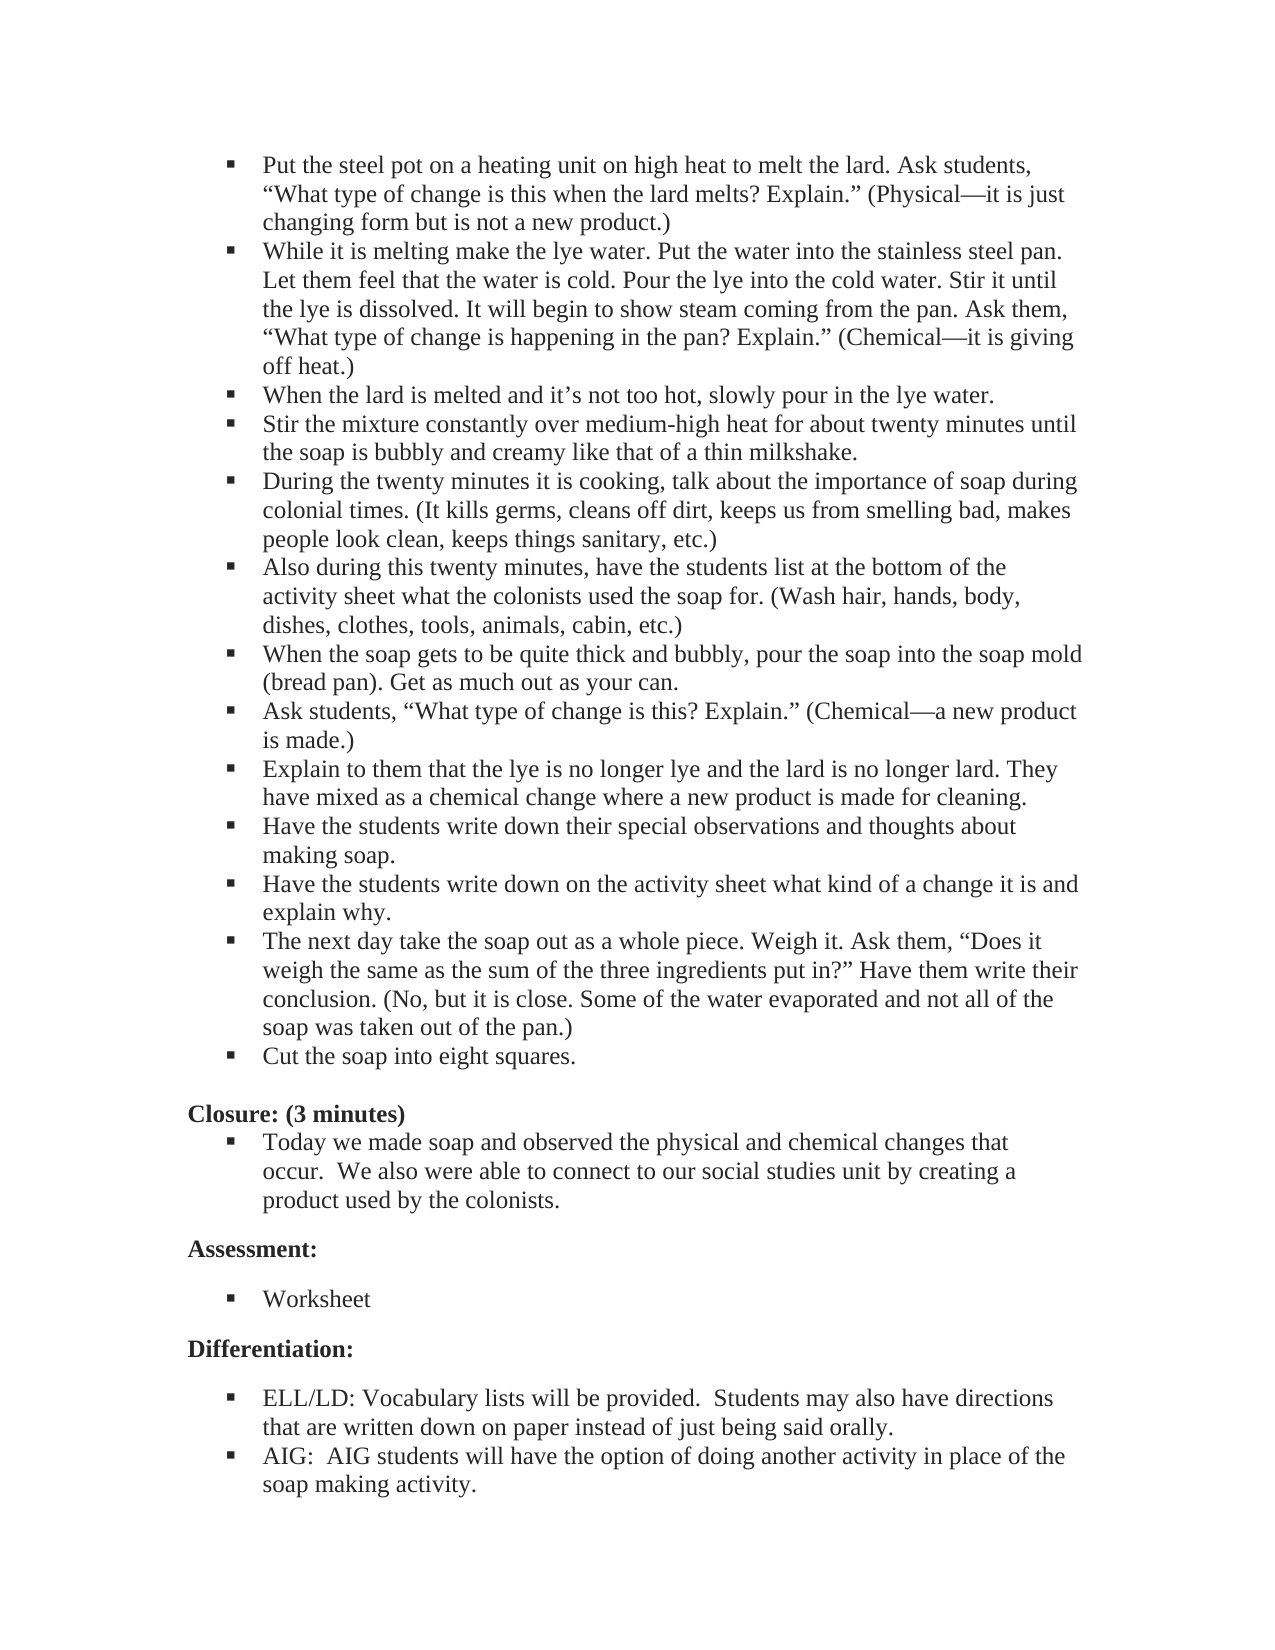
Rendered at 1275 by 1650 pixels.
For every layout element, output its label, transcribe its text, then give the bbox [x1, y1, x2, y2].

list Ask students, “What type of change is this? Explain.” (Chemical—a new product is made.) [225, 696, 1087, 754]
list When the lard is melted and it’s not too hot, slowly pour in the lye water. [225, 380, 1087, 409]
list Today we made soap and observed the physical and chemical changes that occur. We also were able to connect to our social studies unit by creating a product used by the colonists. [225, 1127, 1067, 1214]
list When the soap gets to be quite thick and bubbly, pour the soap into the soap mold (bread pan). Get as much out as your can. [225, 639, 1087, 696]
list Put the steel pot on a heating unit on high heat to melt the lard. Ask students, “What type of change is this when the lard melts? Explain.” (Physical—it is just changing form but is not a new product.) [225, 150, 1087, 236]
list Cut the soap into eight squares. [225, 1041, 1087, 1070]
list During the twenty minutes it is cooking, talk about the importance of soap during colonial times. (It kills germs, cleans off dirt, keeps us from smelling bad, makes people look clean, keeps things sanitary, etc.) [225, 466, 1087, 552]
list While it is melting make the lye water. Put the water into the stainless steel pan. Let them feel that the water is cold. Pour the lye into the cold water. Stir it until the lye is dissolved. It will begin to show steam coming from the pan. Ask them, “What type of change is happening in the pan? Explain.” (Chemical—it is giving off heat.) [225, 236, 1087, 380]
list Explain to them that the lye is no longer lye and the lard is no longer lard. They have mixed as a chemical change where a new product is made for cleaning. [225, 754, 1087, 811]
list The next day take the soap out as a whole piece. Weigh it. Ask them, “Does it weigh the same as the sum of the three ingredients put in?” Have them write their conclusion. (No, but it is close. Some of the water evaporated and not all of the soap was taken out of the pan.) [225, 926, 1087, 1041]
list Stir the mixture constantly over medium-high heat for about twenty minutes until the soap is bubbly and creamy like that of a thin milkshake. [225, 409, 1087, 466]
list AIG: AIG students will have the option of doing another activity in place of the soap making activity. [225, 1441, 1067, 1498]
text Assessment: [187, 1234, 1067, 1263]
text Closure: (3 minutes) [187, 1099, 1087, 1127]
list Have the students write down their special observations and thoughts about making soap. [225, 811, 1087, 869]
list Worksheet [225, 1284, 1067, 1313]
list Also during this twenty minutes, have the students list at the bottom of the activity sheet what the colonists used the soap for. (Wash hair, hands, body, dishes, clothes, tools, animals, cabin, etc.) [225, 552, 1087, 639]
text Differentiation: [187, 1334, 1067, 1362]
list ELL/LD: Vocabulary lists will be provided. Students may also have directions that are written down on paper instead of just being said orally. [225, 1383, 1067, 1441]
list Have the students write down on the activity sheet what kind of a change it is and explain why. [225, 869, 1087, 926]
